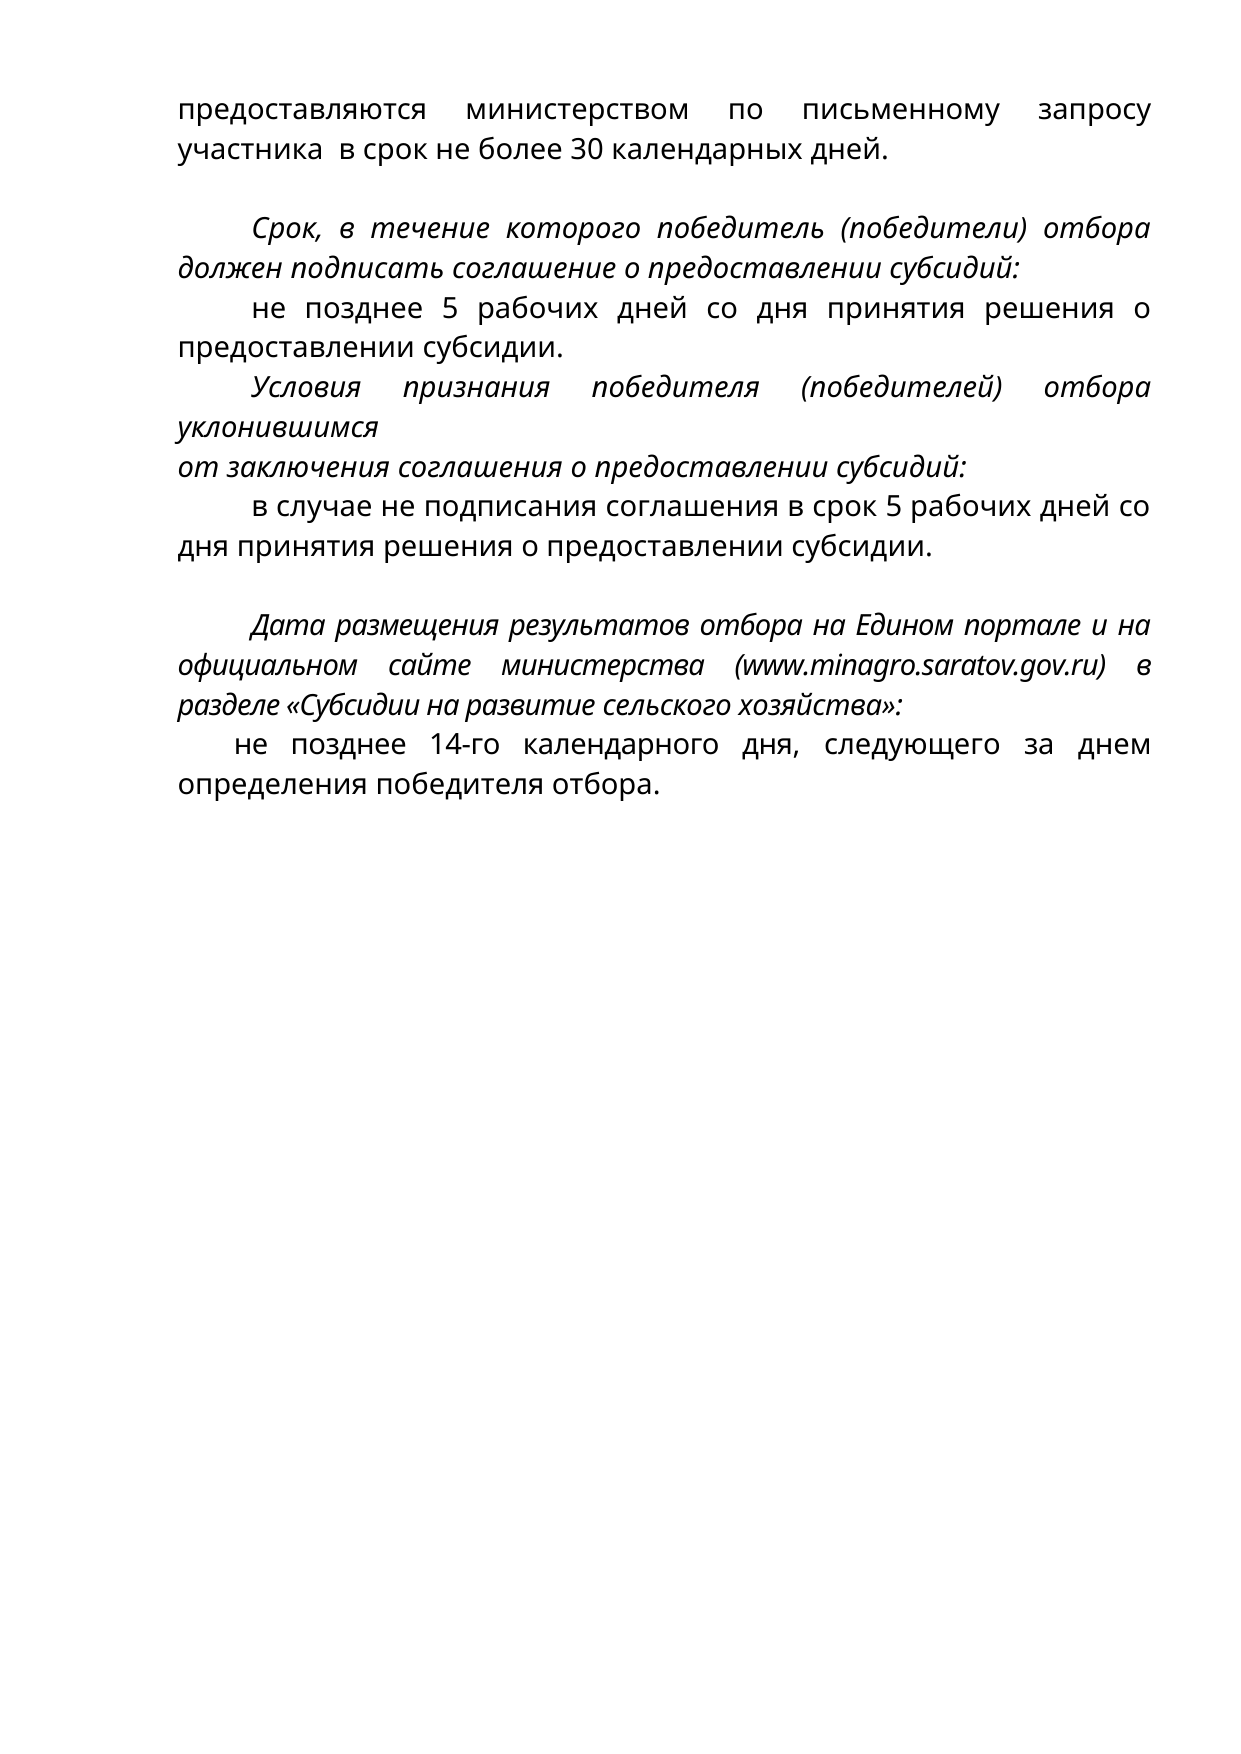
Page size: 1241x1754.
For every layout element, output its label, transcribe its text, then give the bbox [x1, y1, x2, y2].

text не позднее 14-го календарного дня, следующего за днем определения победителя отбора. [177, 724, 1152, 803]
text в случае не подписания соглашения в срок 5 рабочих дней со дня принятия решения о предоставлении субсидии. [177, 486, 1152, 565]
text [177, 89, 1152, 168]
text Срок, в течение которого победитель (победители) отбора должен подписать соглашение о предоставлении субсидий: [177, 208, 1152, 287]
text не позднее 5 рабочих дней со дня принятия решения о предоставлении субсидии. [177, 287, 1152, 366]
text Условия признания победителя (победителей) отбора уклонившимся от заключения соглашения о предоставлении субсидий: [177, 366, 1152, 486]
text Дата размещения результатов отбора на Едином портале и на официальном сайте министерства (www.minagro.saratov.gov.ru) в разделе «Субсидии на развитие сельского хозяйства»: [177, 604, 1152, 724]
